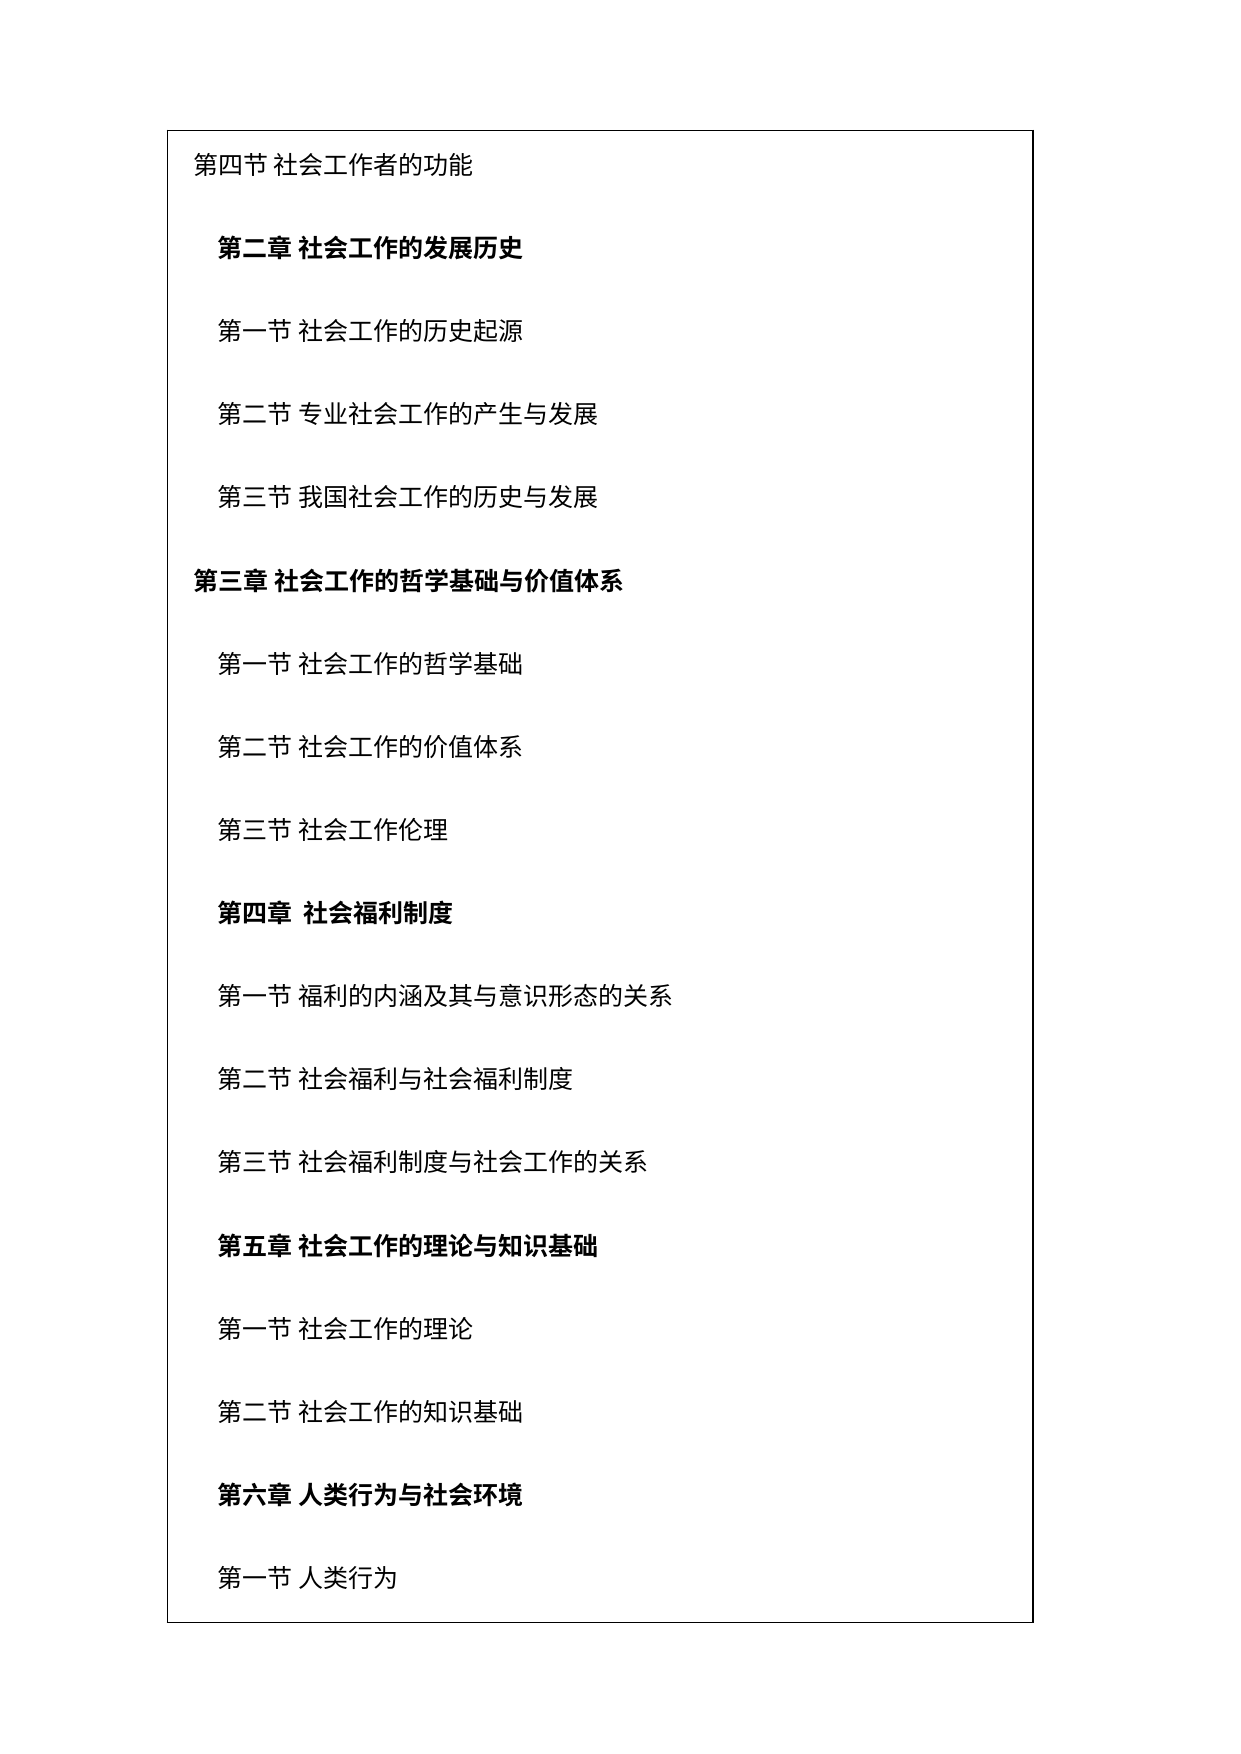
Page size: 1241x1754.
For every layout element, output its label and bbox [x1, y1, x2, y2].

table_header [168, 131, 1032, 1622]
